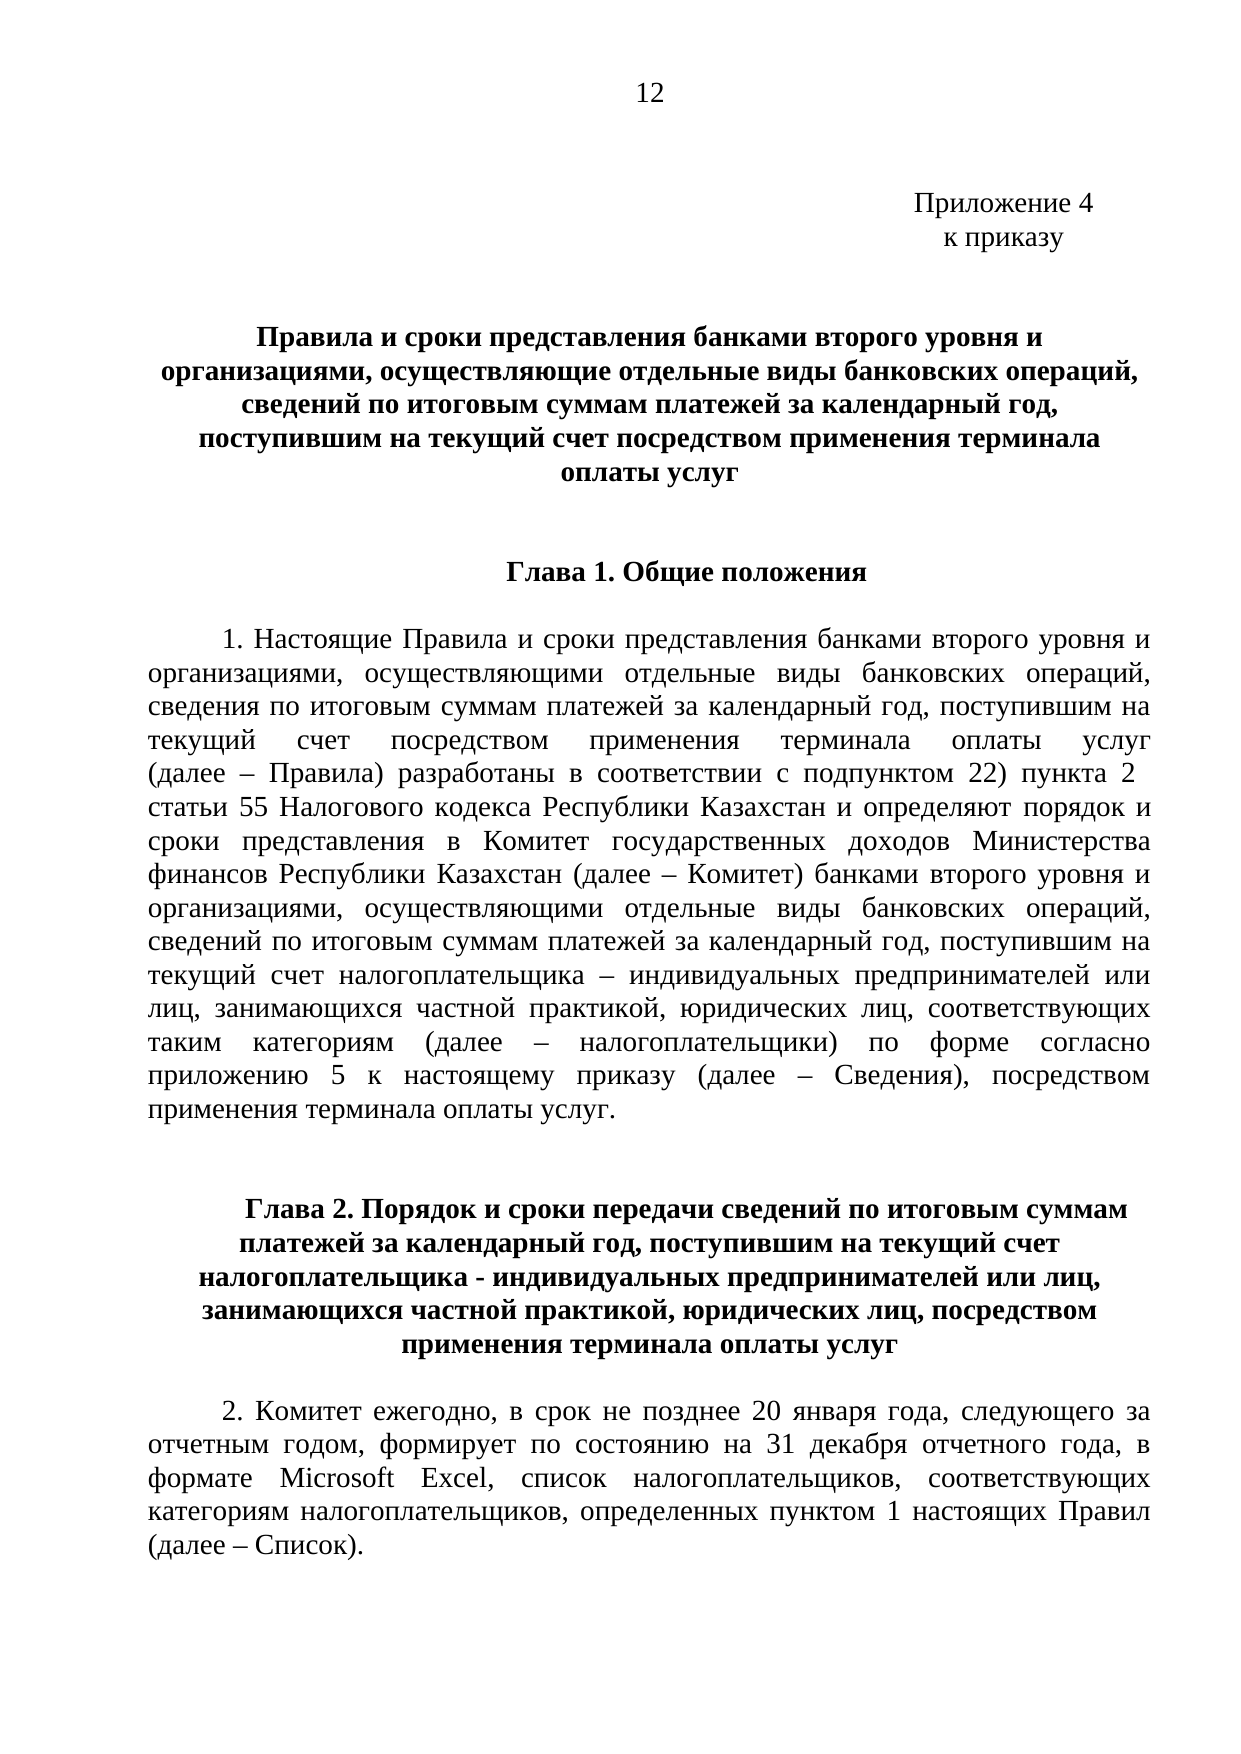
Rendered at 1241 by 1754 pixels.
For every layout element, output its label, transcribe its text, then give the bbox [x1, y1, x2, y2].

text 1. Настоящие Правила и сроки представления банками второго уровня и организациями, осуществляющими отдельные виды банковских операций, сведения по итоговым суммам платежей за календарный год, поступившим на текущий счет посредством применения терминала оплаты услуг (далее – Правила) разработаны в соответствии с подпунктом 22) пункта 2 статьи 55 Налогового кодекса Республики Казахстан и определяют порядок и сроки представления в Комитет государственных доходов Министерства финансов Республики Казахстан (далее – Комитет) банками второго уровня и организациями, осуществляющими отдельные виды банковских операций, сведений по итоговым суммам платежей за календарный год, поступившим на текущий счет налогоплательщика – индивидуальных предпринимателей или лиц, занимающихся частной практикой, юридических лиц, соответствующих таким категориям (далее – налогоплательщики) по форме согласно приложению 5 к настоящему приказу (далее – Сведения), посредством применения терминала оплаты услуг. [148, 621, 1152, 1124]
text Правила и сроки представления банками второго уровня и организациями, осуществляющие отдельные виды банковских операций, сведений по итоговым суммам платежей за календарный год, поступившим на текущий счет посредством применения терминала оплаты услуг [148, 319, 1152, 487]
text Глава 1. Общие положения [148, 554, 1152, 588]
table_header Приложение 4 к приказу [856, 185, 1151, 252]
text Глава 2. Порядок и сроки передачи сведений по итоговым суммам платежей за календарный год, поступившим на текущий счет налогоплательщика - индивидуальных предпринимателей или лиц, занимающихся частной практикой, юридических лиц, посредством применения терминала оплаты услуг [148, 1192, 1152, 1359]
text 2. Комитет ежегодно, в срок не позднее 20 января года, следующего за отчетным годом, формирует по состоянию на 31 декабря отчетного года, в формате Microsoft Excel, список налогоплательщиков, соответствующих категориям налогоплательщиков, определенных пунктом 1 настоящих Правил (далее – Список). [148, 1393, 1152, 1561]
